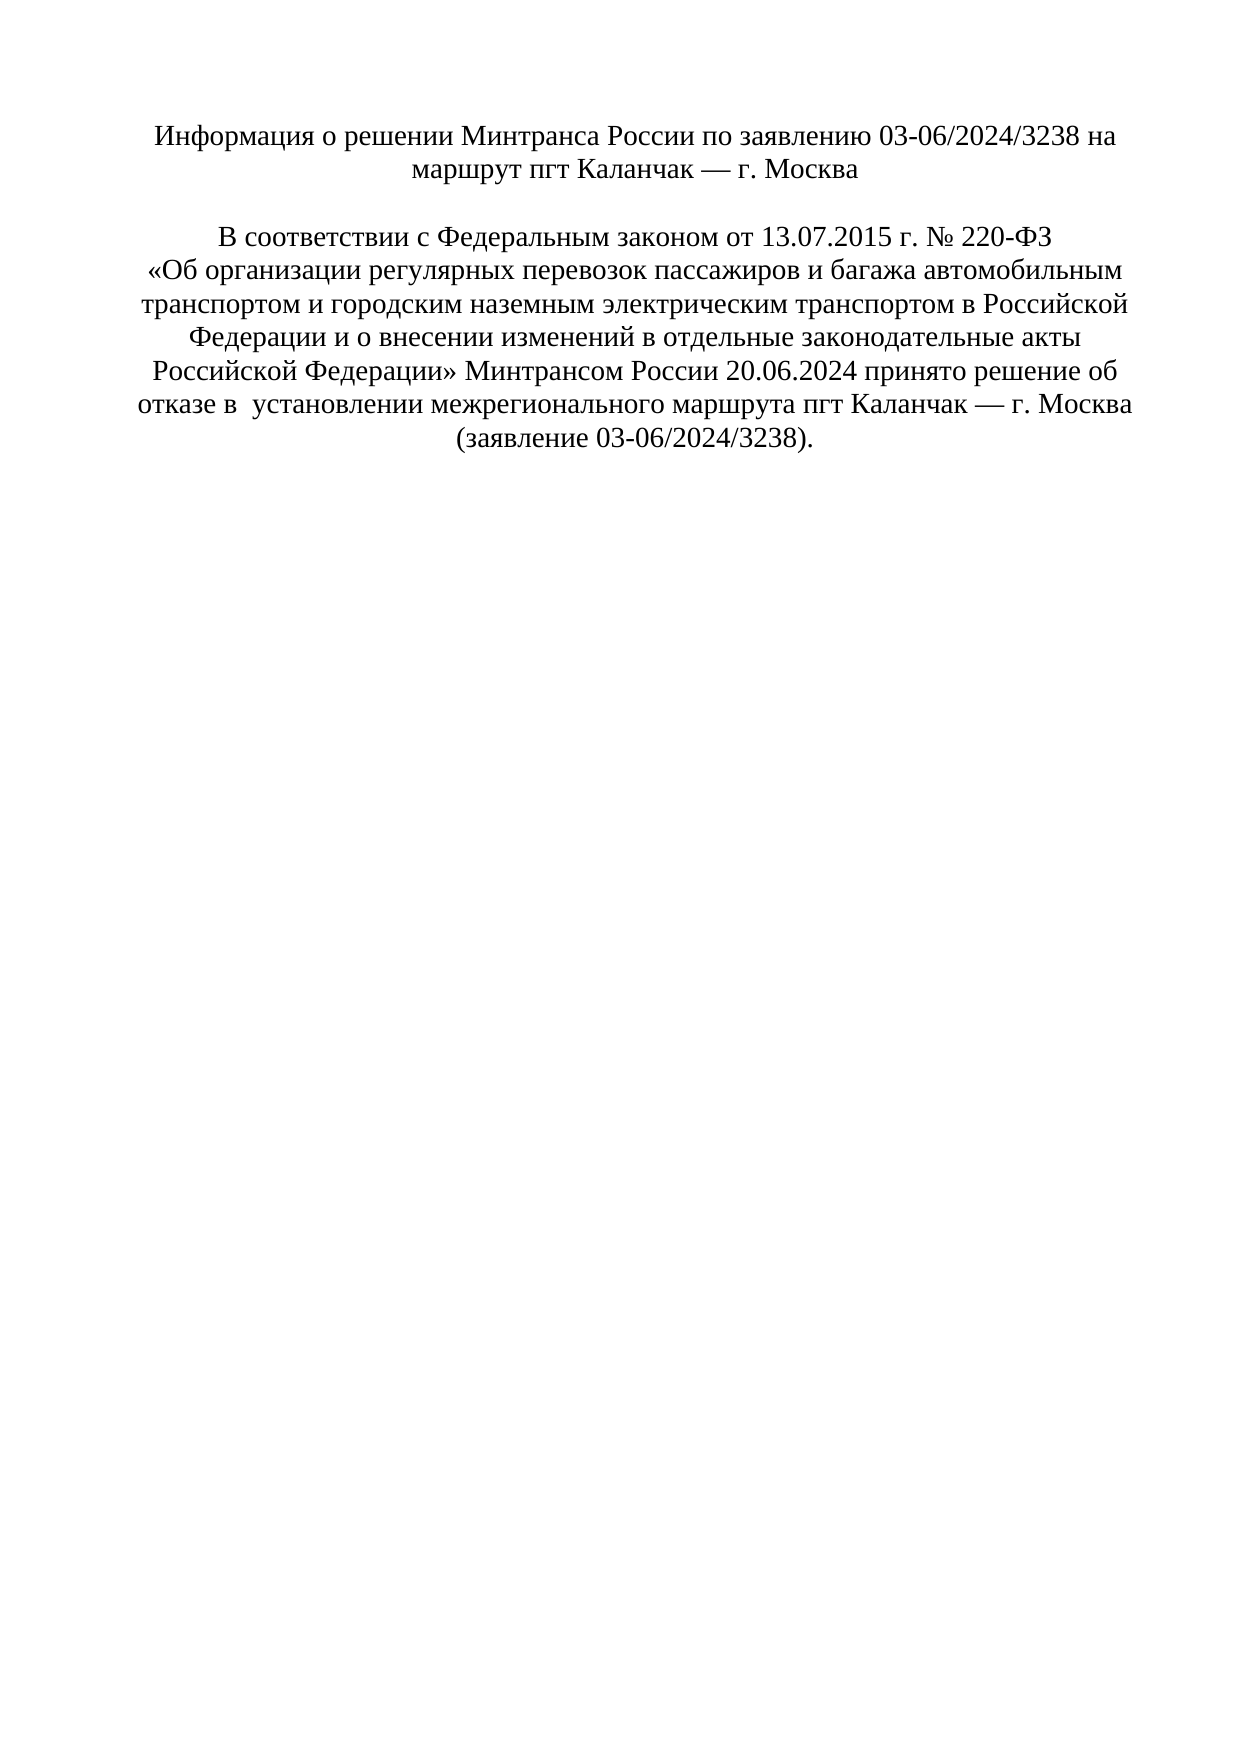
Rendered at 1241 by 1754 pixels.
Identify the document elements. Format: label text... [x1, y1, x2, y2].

text В соответствии с Федеральным законом от 13.07.2015 г. № 220-ФЗ «Об организации регулярных перевозок пассажиров и багажа автомобильным транспортом и городским наземным электрическим транспортом в Российской Федерации и о внесении изменений в отдельные законодательные акты Российской Федерации» Минтрансом России 20.06.2024 принято решение об отказе в установлении межрегионального маршрута пгт Каланчак — г. Москва (заявление 03-06/2024/3238). [118, 219, 1152, 453]
text Информация о решении Минтранса России по заявлению 03-06/2024/3238 на маршрут пгт Каланчак — г. Москва [118, 118, 1152, 185]
